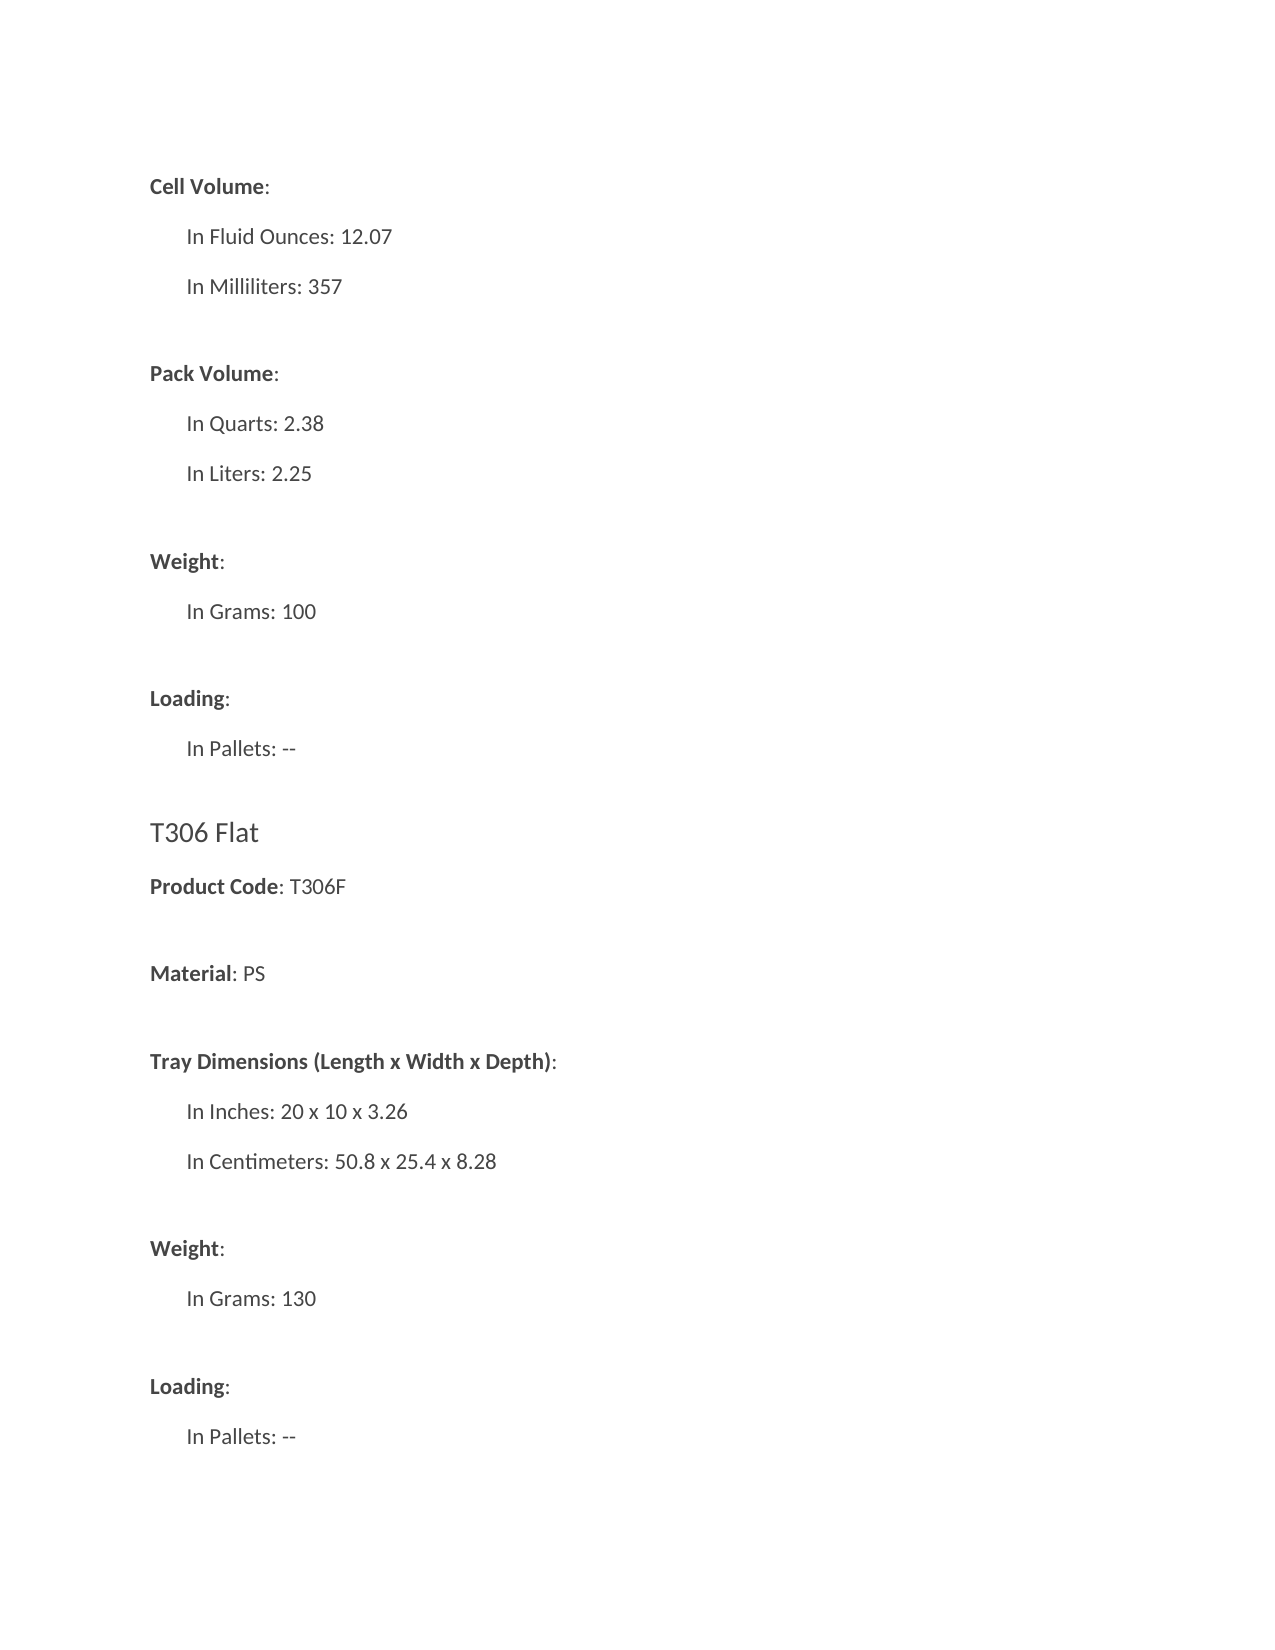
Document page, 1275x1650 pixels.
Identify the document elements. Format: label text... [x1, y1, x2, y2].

text Weight: In Grams: 100 [150, 525, 1125, 625]
text Tray Dimensions (Length x Width x Depth): In Inches: 20 x 10 x 3.26 In Centimeters: 50.8 x 25.4 x 8.28 [150, 1025, 1125, 1175]
text Cell Volume: In Fluid Ounces: 12.07 In Milliliters: 357 [150, 150, 1125, 300]
text Weight: In Grams: 130 [150, 1212, 1125, 1312]
text T306 Flat [150, 800, 1125, 850]
text Loading: In Pallets: -- [150, 1350, 1125, 1450]
text Pack Volume: In Quarts: 2.38 In Liters: 2.25 [150, 337, 1125, 487]
text Material: PS [150, 937, 1125, 987]
text Loading: In Pallets: -- [150, 662, 1125, 762]
text Product Code: T306F [150, 850, 1125, 900]
